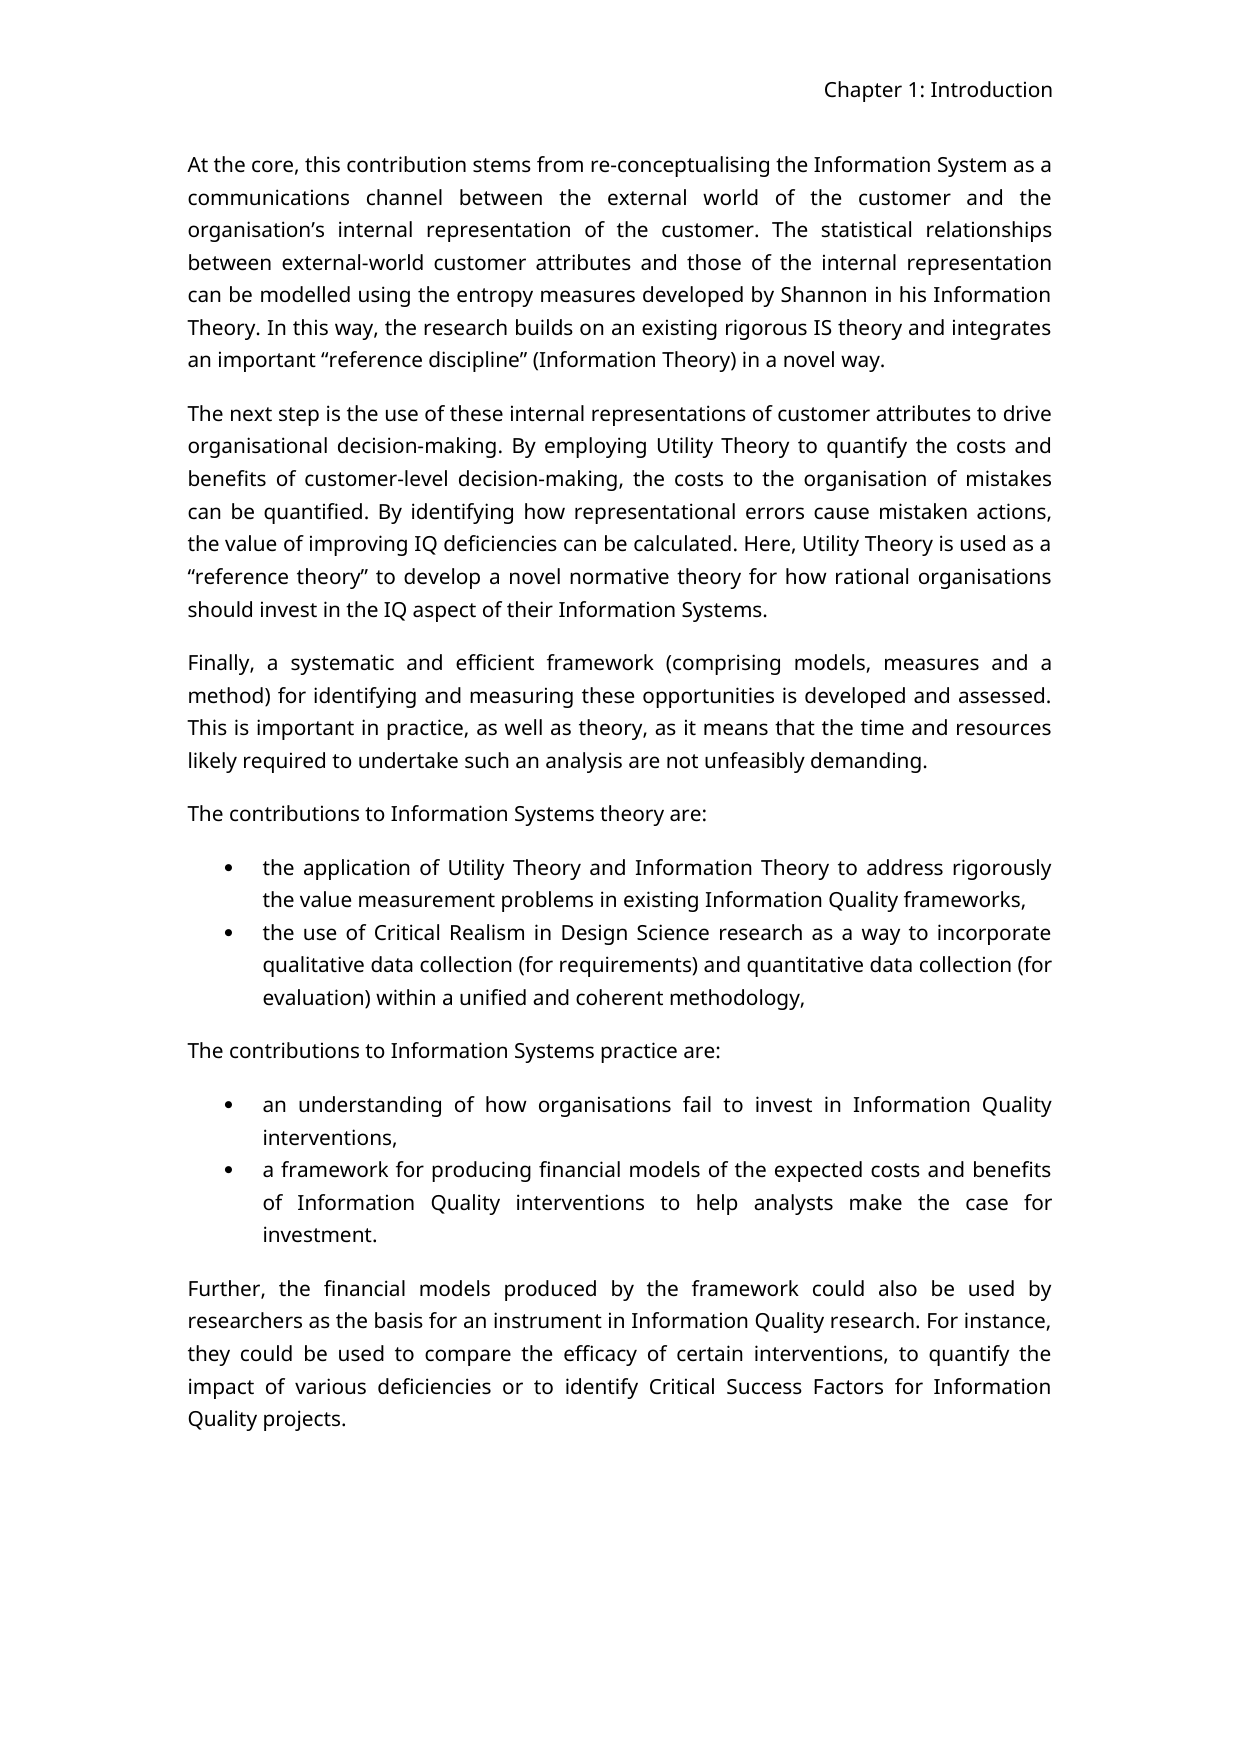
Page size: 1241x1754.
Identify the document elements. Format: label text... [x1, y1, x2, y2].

text At the core, this contribution stems from re-conceptualising the Information System as a communications channel between the external world of the customer and the organisation’s internal representation of the customer. The statistical relationships between external-world customer attributes and those of the internal representation can be modelled using the entropy measures developed by Shannon in his Information Theory. In this way, the research builds on an existing rigorous IS theory and integrates an important “reference discipline” (Information Theory) in a novel way. [187, 150, 1053, 374]
text Further, the financial models produced by the framework could also be used by researchers as the basis for an instrument in Information Quality research. For instance, they could be used to compare the efficacy of certain interventions, to quantify the impact of various deficiencies or to identify Critical Success Factors for Information Quality projects. [187, 1274, 1053, 1433]
list the use of Critical Realism in Design Science research as a way to incorporate qualitative data collection (for requirements) and quantitative data collection (for evaluation) within a unified and coherent methodology, [225, 918, 1053, 1012]
list an understanding of how organisations fail to invest in Information Quality interventions, [225, 1090, 1053, 1151]
list a framework for producing financial models of the expected costs and benefits of Information Quality interventions to help analysts make the case for investment. [225, 1155, 1053, 1249]
list the application of Utility Theory and Information Theory to address rigorously the value measurement problems in existing Information Quality frameworks, [225, 853, 1053, 914]
text The next step is the use of these internal representations of customer attributes to drive organisational decision-making. By employing Utility Theory to quantify the costs and benefits of customer-level decision-making, the costs to the organisation of mistakes can be quantified. By identifying how representational errors cause mistaken actions, the value of improving IQ deficiencies can be calculated. Here, Utility Theory is used as a “reference theory” to develop a novel normative theory for how rational organisations should invest in the IQ aspect of their Information Systems. [187, 399, 1053, 623]
text Finally, a systematic and efficient framework (comprising models, measures and a method) for identifying and measuring these opportunities is developed and assessed. This is important in practice, as well as theory, as it means that the time and resources likely required to undertake such an analysis are not unfeasibly demanding. [187, 648, 1053, 774]
text The contributions to Information Systems practice are: [187, 1037, 1053, 1065]
text The contributions to Information Systems theory are: [187, 799, 1053, 828]
